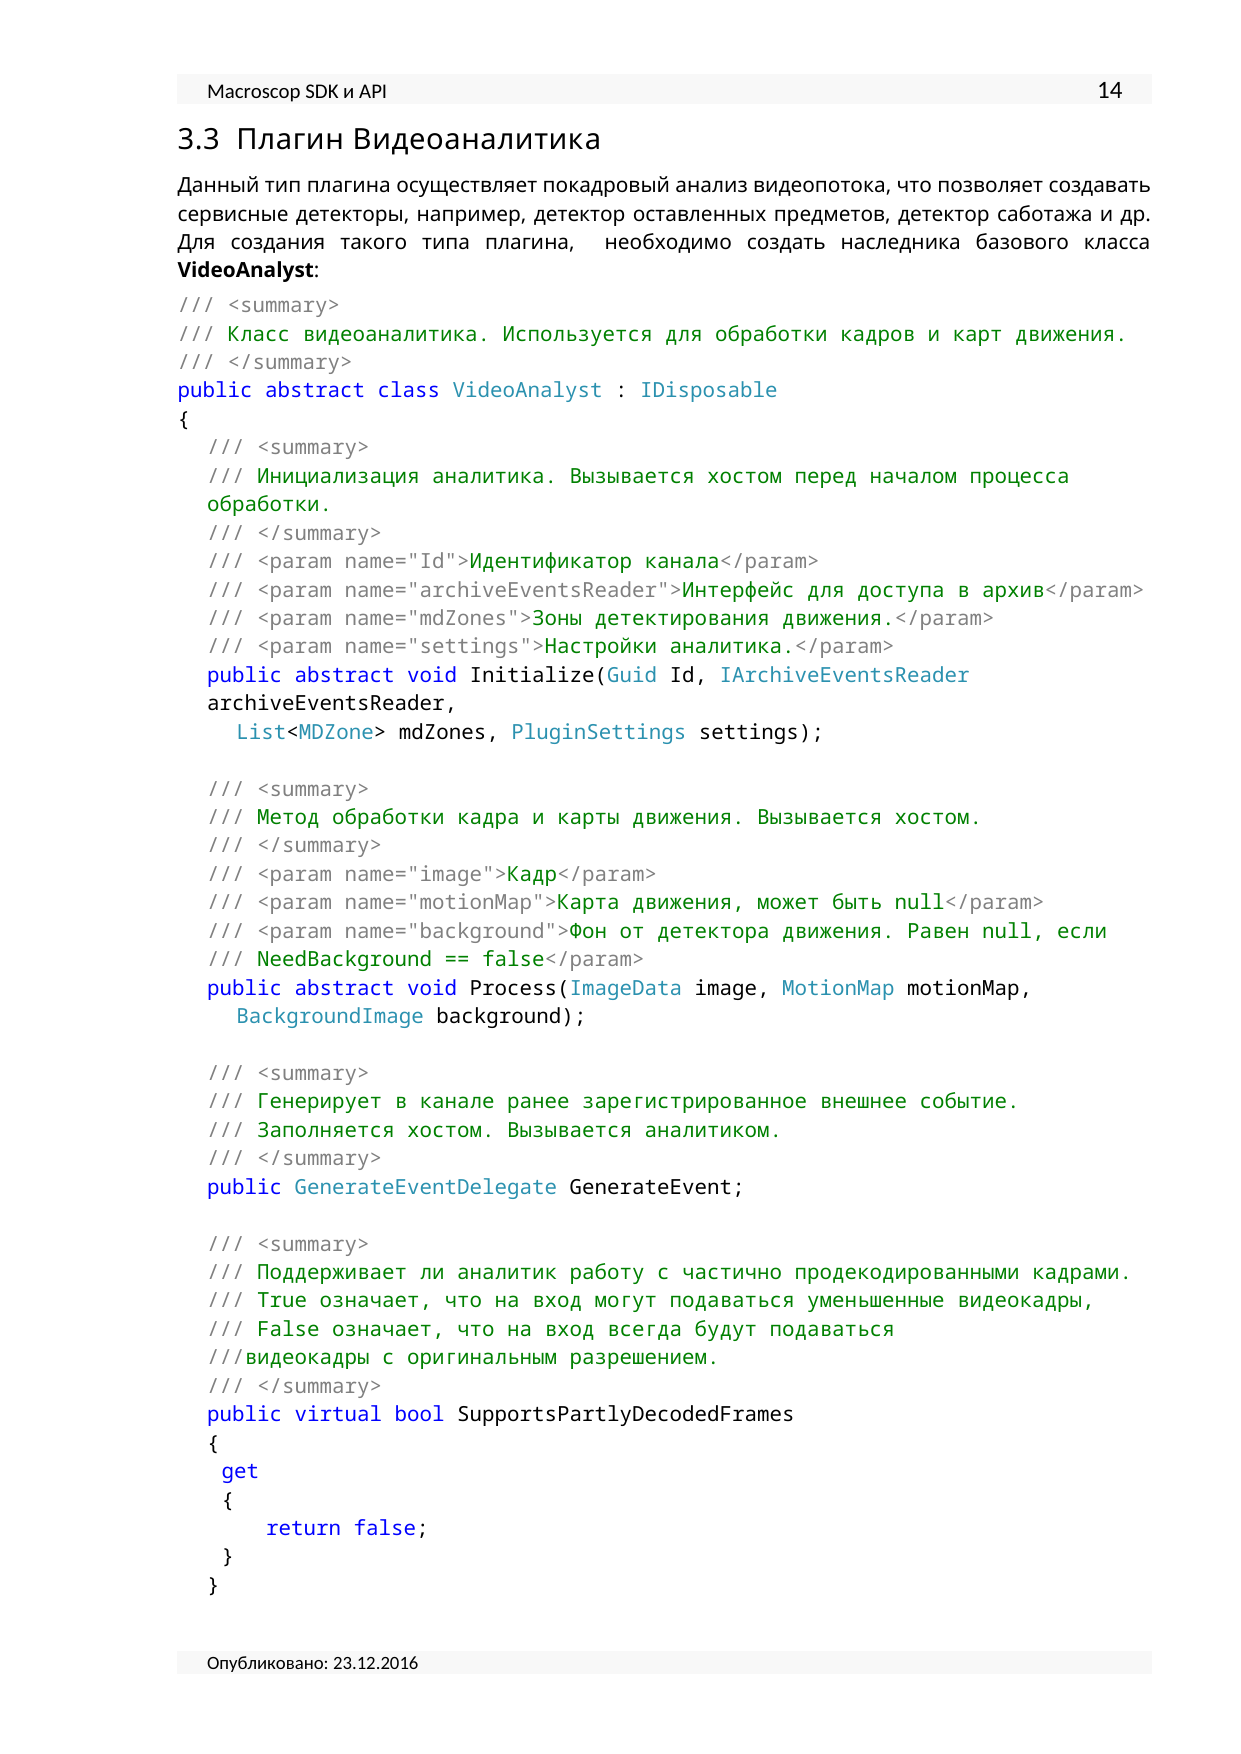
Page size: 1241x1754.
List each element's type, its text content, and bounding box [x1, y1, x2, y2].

text /// <param name="settings">Настройки аналитика.</param> [207, 632, 1152, 660]
text /// Класс видеоаналитика. Используется для обработки кадров и карт движения. [177, 319, 1152, 347]
text public virtual bool SupportsPartlyDecodedFrames [207, 1399, 1152, 1428]
text } [207, 1542, 1152, 1570]
text /// <param name="archiveEventsReader">Интерфейс для доступа в архив</param> [207, 575, 1152, 603]
text /// </summary> [177, 347, 1152, 376]
text /// False означает, что на вход всегда будут подаваться [207, 1314, 1152, 1342]
text get [207, 1456, 1152, 1485]
subtitle Плагин Видеоаналитика [177, 118, 1152, 158]
text BackgroundImage background); [207, 1001, 1152, 1030]
text { [207, 1428, 1152, 1456]
text return false; [207, 1513, 1152, 1542]
text /// <param name="motionMap">Карта движения, может быть null</param> [207, 887, 1152, 916]
text /// <param name="background">Фон от детектора движения. Равен null, если [207, 916, 1152, 944]
text /// <param name="Id">Идентификатор канала</param> [207, 546, 1152, 575]
text /// </summary> [207, 1143, 1152, 1172]
text List<MDZone> mdZones, PluginSettings settings); [207, 717, 1152, 745]
text /// <param name="image">Кадр</param> [207, 859, 1152, 887]
text /// <summary> [207, 432, 1152, 461]
text ///видеокадры с оригинальным разрешением. [207, 1342, 1152, 1371]
text Данный тип плагина осуществляет покадровый анализ видеопотока, что позволяет создавать сервисные детекторы, например, детектор оставленных предметов, детектор саботажа и др. Для создания такого типа плагина, необходимо создать наследника базового класса VideoAnalyst: [177, 170, 1152, 284]
text /// Генерирует в канале ранее зарегистрированное внешнее событие. [207, 1087, 1152, 1115]
text /// True означает, что на вход могут подаваться уменьшенные видеокадры, [207, 1286, 1152, 1314]
text /// Заполняется хостом. Вызывается аналитиком. [207, 1115, 1152, 1143]
text /// </summary> [207, 1371, 1152, 1399]
text /// Поддерживает ли аналитик работу с частично продекодированными кадрами. [207, 1257, 1152, 1286]
text /// <summary> [177, 290, 1152, 319]
text /// <summary> [207, 1229, 1152, 1257]
text /// <param name="mdZones">Зоны детектирования движения.</param> [207, 603, 1152, 632]
text /// NeedBackground == false</param> [207, 944, 1152, 973]
text public abstract class VideoAnalyst : IDisposable [177, 376, 1152, 404]
text public abstract void Initialize(Guid Id, IArchiveEventsReader archiveEventsReader, [207, 660, 1152, 717]
text /// </summary> [207, 518, 1152, 546]
text public GenerateEventDelegate GenerateEvent; [207, 1172, 1152, 1200]
text public abstract void Process(ImageData image, MotionMap motionMap, [207, 973, 1152, 1001]
text } [207, 1570, 1152, 1598]
text { [207, 1485, 1152, 1513]
text { [177, 404, 1152, 432]
text /// Метод обработки кадра и карты движения. Вызывается хостом. [207, 802, 1152, 831]
text /// </summary> [207, 831, 1152, 859]
text /// <summary> [207, 1058, 1152, 1087]
text /// Инициализация аналитика. Вызывается хостом перед началом процесса обработки. [207, 461, 1152, 518]
text /// <summary> [207, 774, 1152, 802]
